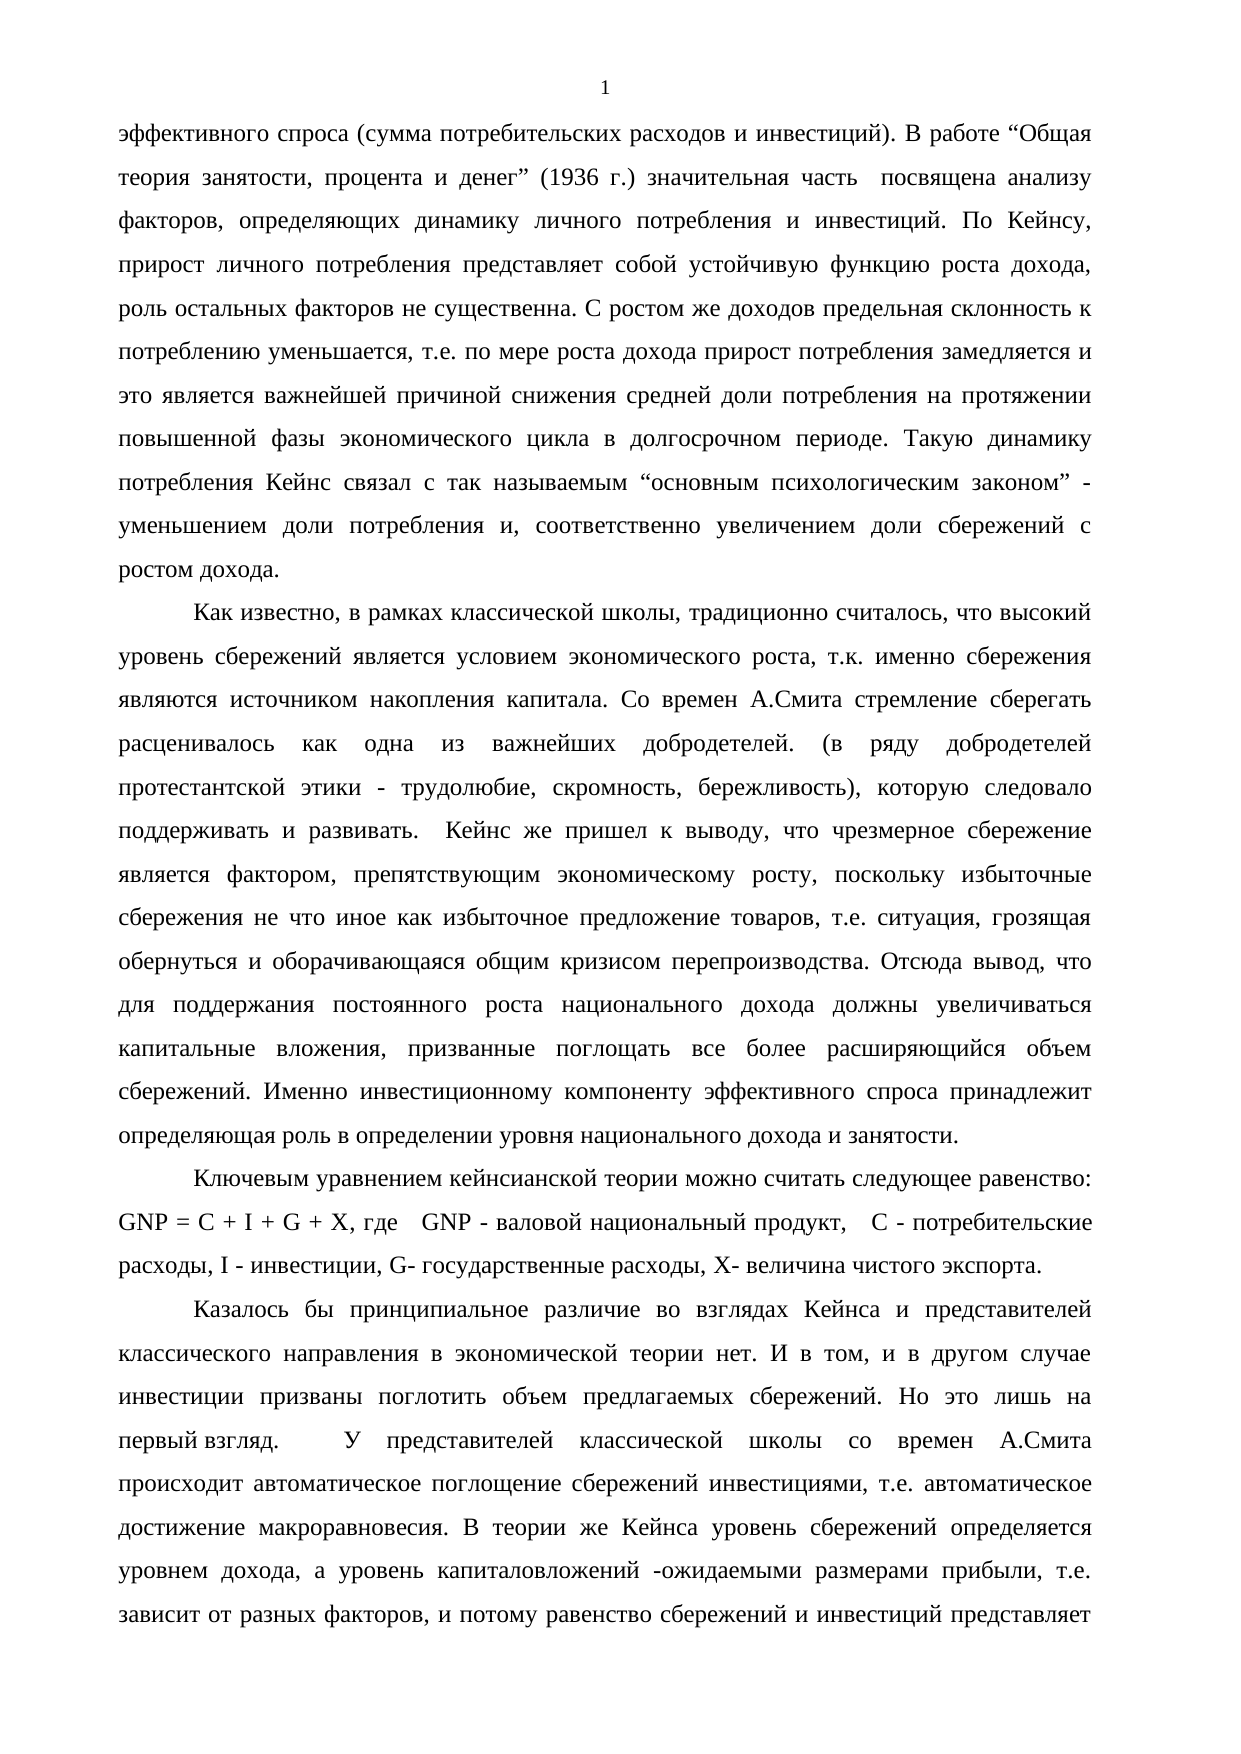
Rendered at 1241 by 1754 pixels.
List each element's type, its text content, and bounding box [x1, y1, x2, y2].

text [118, 118, 1093, 583]
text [118, 1294, 1093, 1628]
text Ключевым уравнением кейнсианской теории можно считать следующее равенство: GNP = C + I + G + X, где GNP - валовой национальный продукт, C - потребительские расходы, I - инвестиции, G- государственные расходы, X- величина чистого экспорта. [118, 1163, 1093, 1279]
text Как известно, в рамках классической школы, традиционно считалось, что высокий уровень сбережений является условием экономического роста, т.к. именно сбережения являются источником накопления капитала. Со времен А.Смита стремление сберегать расценивалось как одна из важнейших добродетелей. (в ряду добродетелей протестантской этики - трудолюбие, скромность, бережливость), которую следовало поддерживать и развивать. Кейнс же пришел к выводу, что чрезмерное сбережение является фактором, препятствующим экономическому росту, поскольку избыточные сбережения не что иное как избыточное предложение товаров, т.е. ситуация, грозящая обернуться и оборачивающаяся общим кризисом перепроизводства. Отсюда вывод, что для поддержания постоянного роста национального дохода должны увеличиваться капитальные вложения, призванные поглощать все более расширяющийся объем сбережений. Именно инвестиционному компоненту эффективного спроса принадлежит определяющая роль в определении уровня национального дохода и занятости. [118, 597, 1093, 1149]
